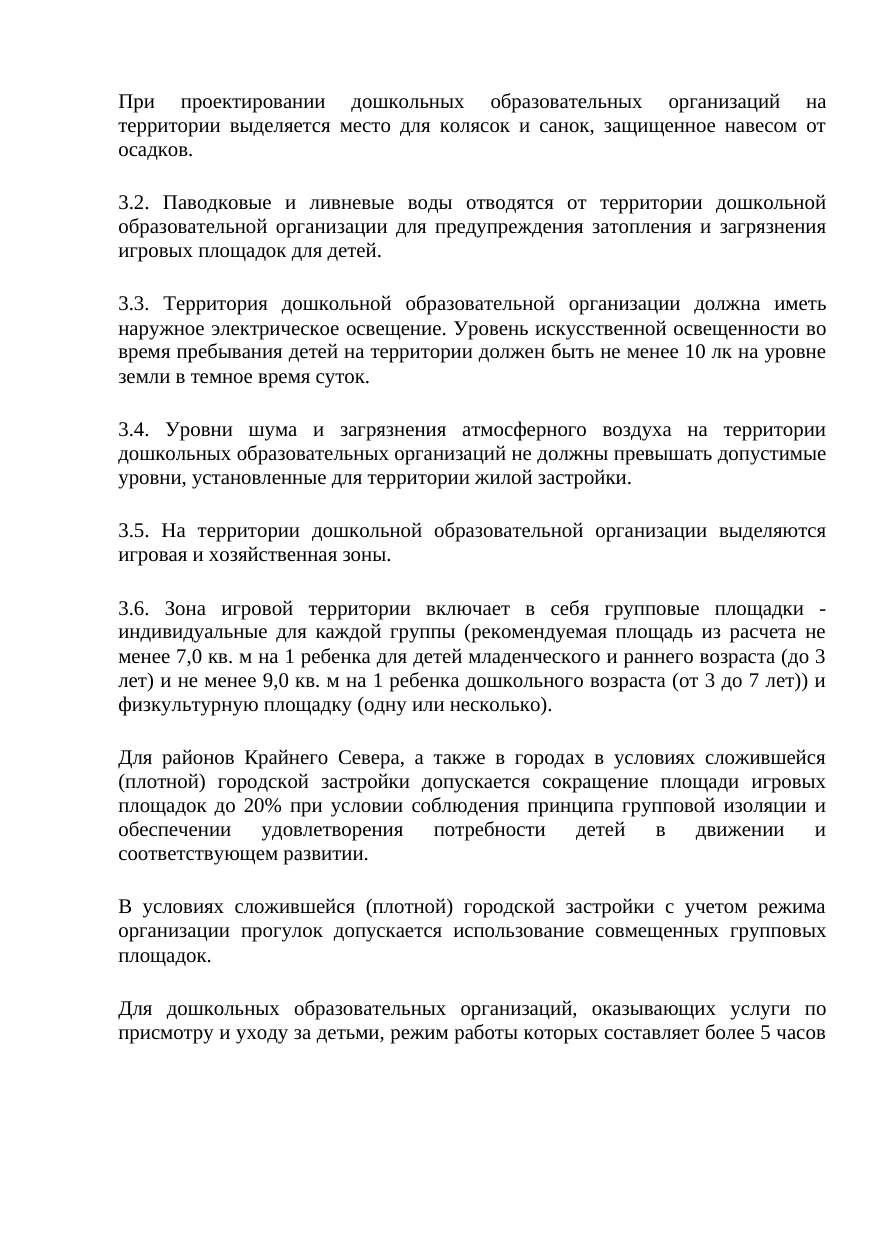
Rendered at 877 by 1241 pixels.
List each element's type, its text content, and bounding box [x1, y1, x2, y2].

text 3.4. Уровни шума и загрязнения атмосферного воздуха на территории дошкольных образовательных организаций не должны превышать допустимые уровни, установленные для территории жилой застройки. [118, 417, 827, 489]
text Для районов Крайнего Севера, а также в городах в условиях сложившейся (плотной) городской застройки допускается сокращение площади игровых площадок до 20% при условии соблюдения принципа групповой изоляции и обеспечении удовлетворения потребности детей в движении и соответствующем развитии. [118, 745, 827, 865]
text При проектировании дошкольных образовательных организаций на территории выделяется место для колясок и санок, защищенное навесом от осадков. [118, 89, 827, 161]
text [118, 996, 827, 1044]
text 3.3. Территория дошкольной образовательной организации должна иметь наружное электрическое освещение. Уровень искусственной освещенности во время пребывания детей на территории должен быть не менее 10 лк на уровне земли в темное время суток. [118, 291, 827, 388]
text 3.2. Паводковые и ливневые воды отводятся от территории дошкольной образовательной организации для предупреждения затопления и загрязнения игровых площадок для детей. [118, 190, 827, 262]
text 3.6. Зона игровой территории включает в себя групповые площадки - индивидуальные для каждой группы (рекомендуемая площадь из расчета не менее 7,0 кв. м на 1 ребенка для детей младенческого и раннего возраста (до 3 лет) и не менее 9,0 кв. м на 1 ребенка дошкольного возраста (от 3 до 7 лет)) и физкультурную площадку (одну или несколько). [118, 595, 827, 716]
text 3.5. На территории дошкольной образовательной организации выделяются игровая и хозяйственная зоны. [118, 518, 827, 566]
text В условиях сложившейся (плотной) городской застройки с учетом режима организации прогулок допускается использование совмещенных групповых площадок. [118, 894, 827, 967]
